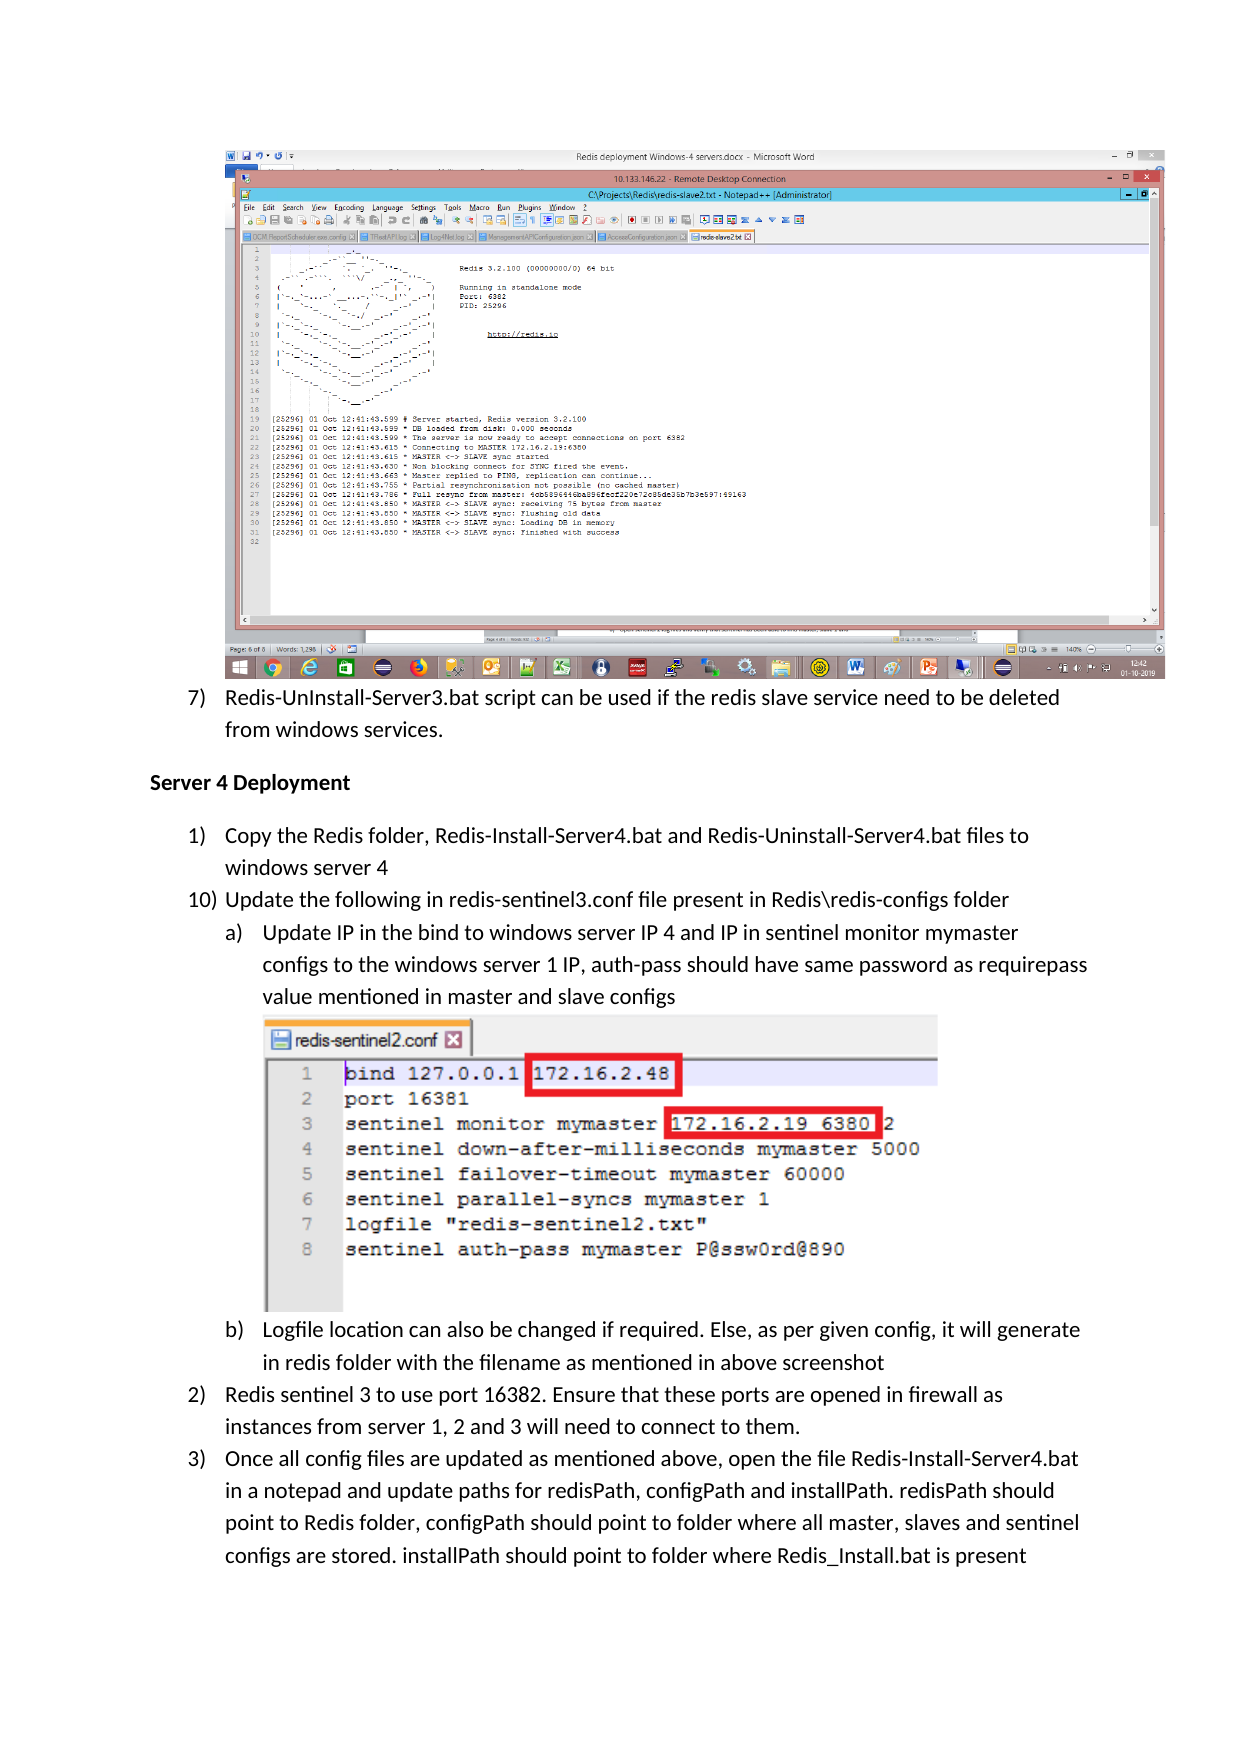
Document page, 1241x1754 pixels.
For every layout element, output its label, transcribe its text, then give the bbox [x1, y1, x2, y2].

list Redis sentinel 3 to use port 16382. Ensure that these ports are opened in firewall as instances from server 1, 2 and 3 will need to connect to them. [187, 1380, 1090, 1440]
list Redis-UnInstall-Server3.bat script can be used if the redis slave service need to be deleted from windows services. [187, 683, 1090, 743]
list Update IP in the bind to windows server IP 4 and IP in sentinel monitor mymaster configs to the windows server 1 IP, auth-pass should have same password as requirepass value mentioned in master and slave configs [225, 918, 1090, 1010]
list Copy the Redis folder, Redis-Install-Server4.bat and Redis-Uninstall-Server4.bat files to windows server 4 [187, 821, 1090, 881]
picture [225, 150, 1166, 679]
picture [262, 1014, 938, 1312]
list Logfile location can also be changed if required. Else, as per given config, it will generate in redis folder with the filename as mentioned in above screenshot [225, 1315, 1090, 1376]
text Server 4 Deployment [150, 768, 1090, 796]
list Update the following in redis-sentinel3.conf file present in Redis\redis-configs folder [187, 886, 1090, 914]
list Once all config files are updated as mentioned above, open the file Redis-Install-Server4.bat in a notepad and update paths for redisPath, configPath and installPath. redisPath should point to Redis folder, configPath should point to folder where all master, slaves and sentinel configs are stored. installPath should point to folder where Redis_Install.bat is present [187, 1444, 1090, 1569]
